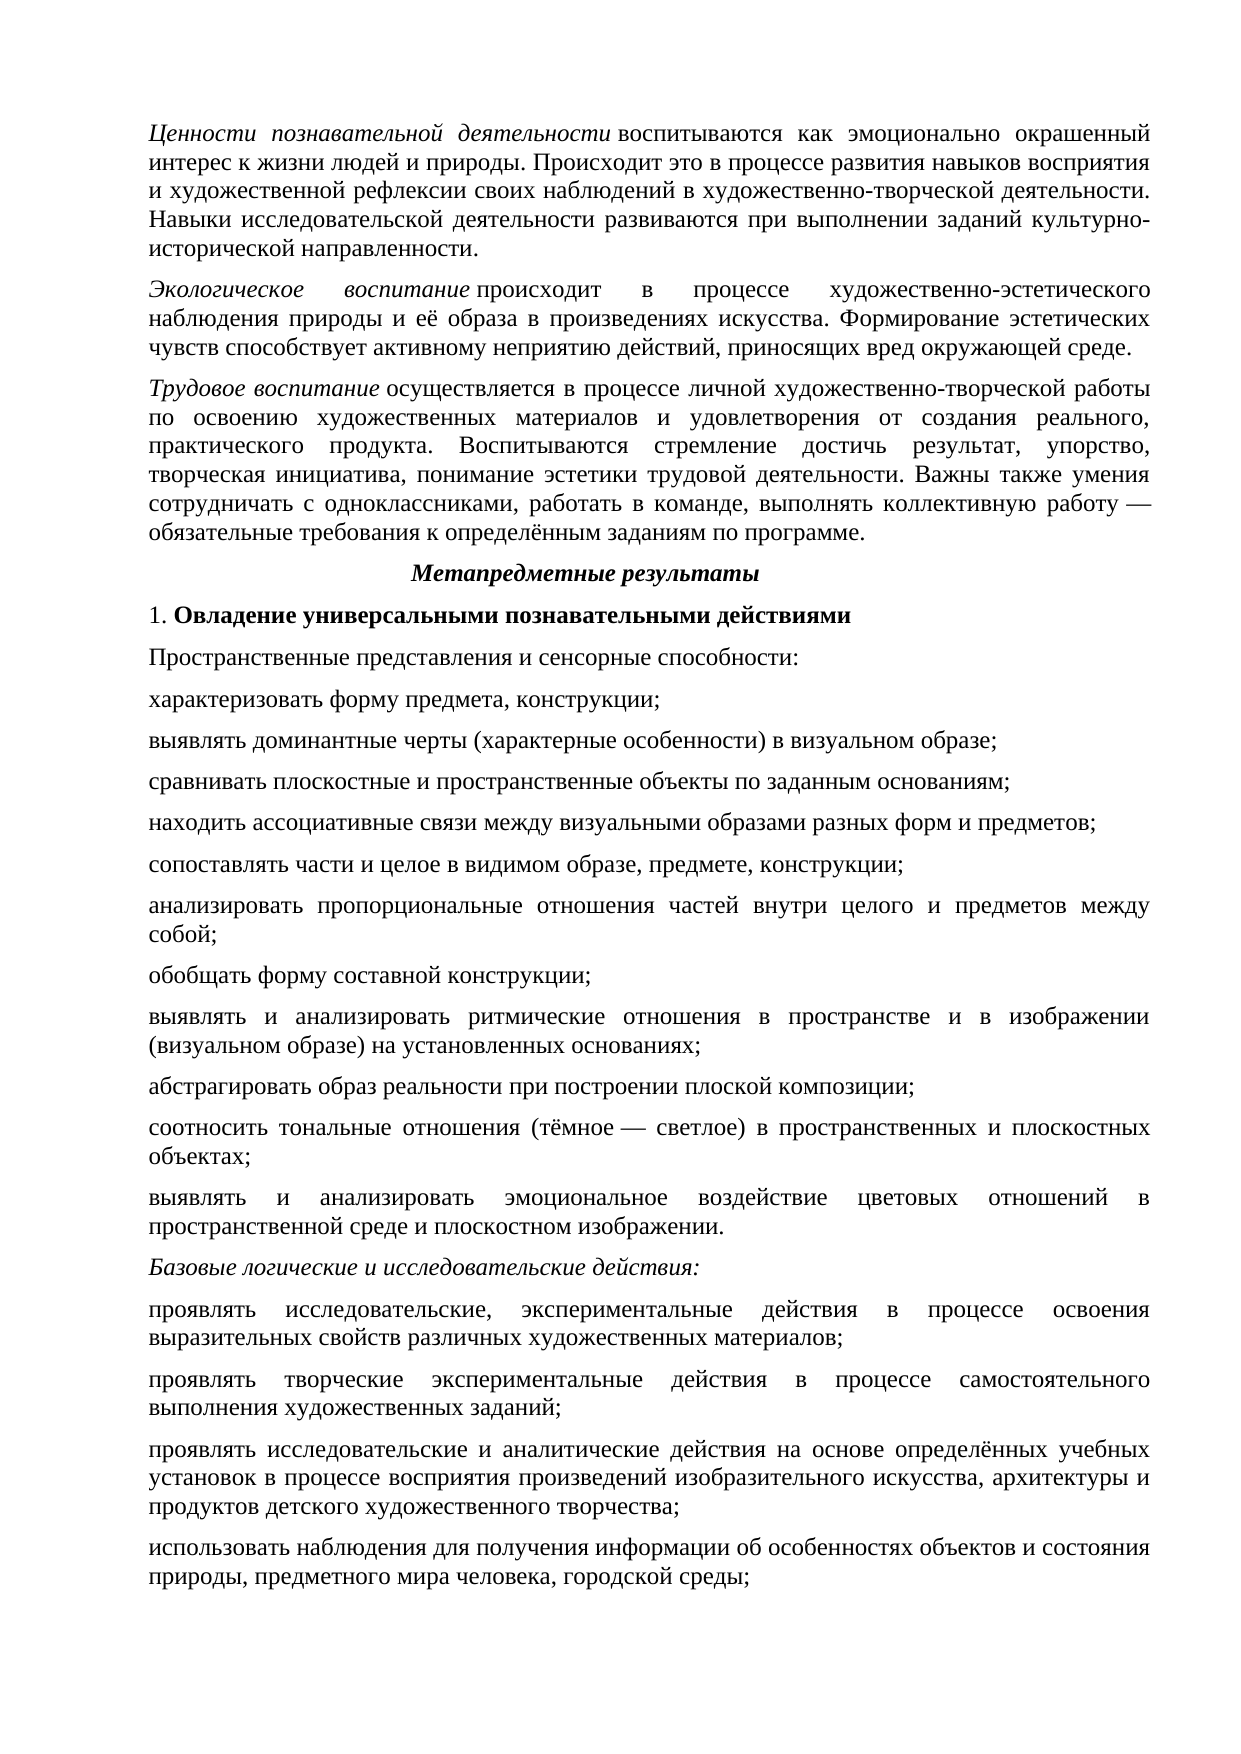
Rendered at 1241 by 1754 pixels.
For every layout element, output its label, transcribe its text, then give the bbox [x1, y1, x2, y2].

text проявлять творческие экспериментальные действия в процессе самостоятельного выполнения художественных заданий; [148, 1364, 1151, 1421]
text Экологическое воспитание происходит в процессе художественно-эстетического наблюдения природы и её образа в произведениях искусства. Формирование эстетических чувств способствует активному неприятию действий, приносящих вред окружающей среде. [148, 274, 1151, 361]
text проявлять исследовательские и аналитические действия на основе определённых учебных установок в процессе восприятия произведений изобразительного искусства, архитектуры и продуктов детского художественного творчества; [148, 1434, 1151, 1520]
text находить ассоциативные связи между визуальными образами разных форм и предметов; [148, 807, 1151, 836]
text проявлять исследовательские, экспериментальные действия в процессе освоения выразительных свойств различных художественных материалов; [148, 1294, 1151, 1351]
text абстрагировать образ реальности при построении плоской композиции; [148, 1071, 1151, 1100]
text анализировать пропорциональные отношения частей внутри целого и предметов между собой; [148, 890, 1151, 947]
text выявлять и анализировать ритмические отношения в пространстве и в изображении (визуальном образе) на установленных основаниях; [148, 1001, 1151, 1059]
text соотносить тональные отношения (тёмное — светлое) в пространственных и плоскостных объектах; [148, 1112, 1151, 1170]
text Базовые логические и исследовательские действия: [148, 1252, 1151, 1281]
text Трудовое воспитание осуществляется в процессе личной художественно-творческой работы по освоению художественных материалов и удовлетворения от создания реального, практического продукта. Воспитываются стремление достичь результат, упорство, творческая инициатива, понимание эстетики трудовой деятельности. Важны также умения сотрудничать с одноклассниками, работать в команде, выполнять коллективную работу — обязательные требования к определённым заданиям по программе. [148, 373, 1151, 546]
text Метапредметные результаты [148, 558, 1151, 587]
text Ценности познавательной деятельности воспитываются как эмоционально окрашенный интерес к жизни людей и природы. Происходит это в процессе развития навыков восприятия и художественной рефлексии своих наблюдений в художественно-творческой деятельности. Навыки исследовательской деятельности развиваются при выполнении заданий культурно-исторической направленности. [148, 118, 1151, 262]
text обобщать форму составной конструкции; [148, 960, 1151, 989]
text характеризовать форму предмета, конструкции; [148, 684, 1151, 712]
text Пространственные представления и сенсорные способности: [148, 642, 1151, 671]
text выявлять доминантные черты (характерные особенности) в визуальном образе; [148, 725, 1151, 754]
text 1. Овладение универсальными познавательными действиями [148, 599, 1151, 630]
text сравнивать плоскостные и пространственные объекты по заданным основаниям; [148, 766, 1151, 795]
text использовать наблюдения для получения информации об особенностях объектов и состояния природы, предметного мира человека, городской среды; [148, 1532, 1151, 1590]
text выявлять и анализировать эмоциональное воздействие цветовых отношений в пространственной среде и плоскостном изображении. [148, 1182, 1151, 1240]
text сопоставлять части и целое в видимом образе, предмете, конструкции; [148, 849, 1151, 877]
